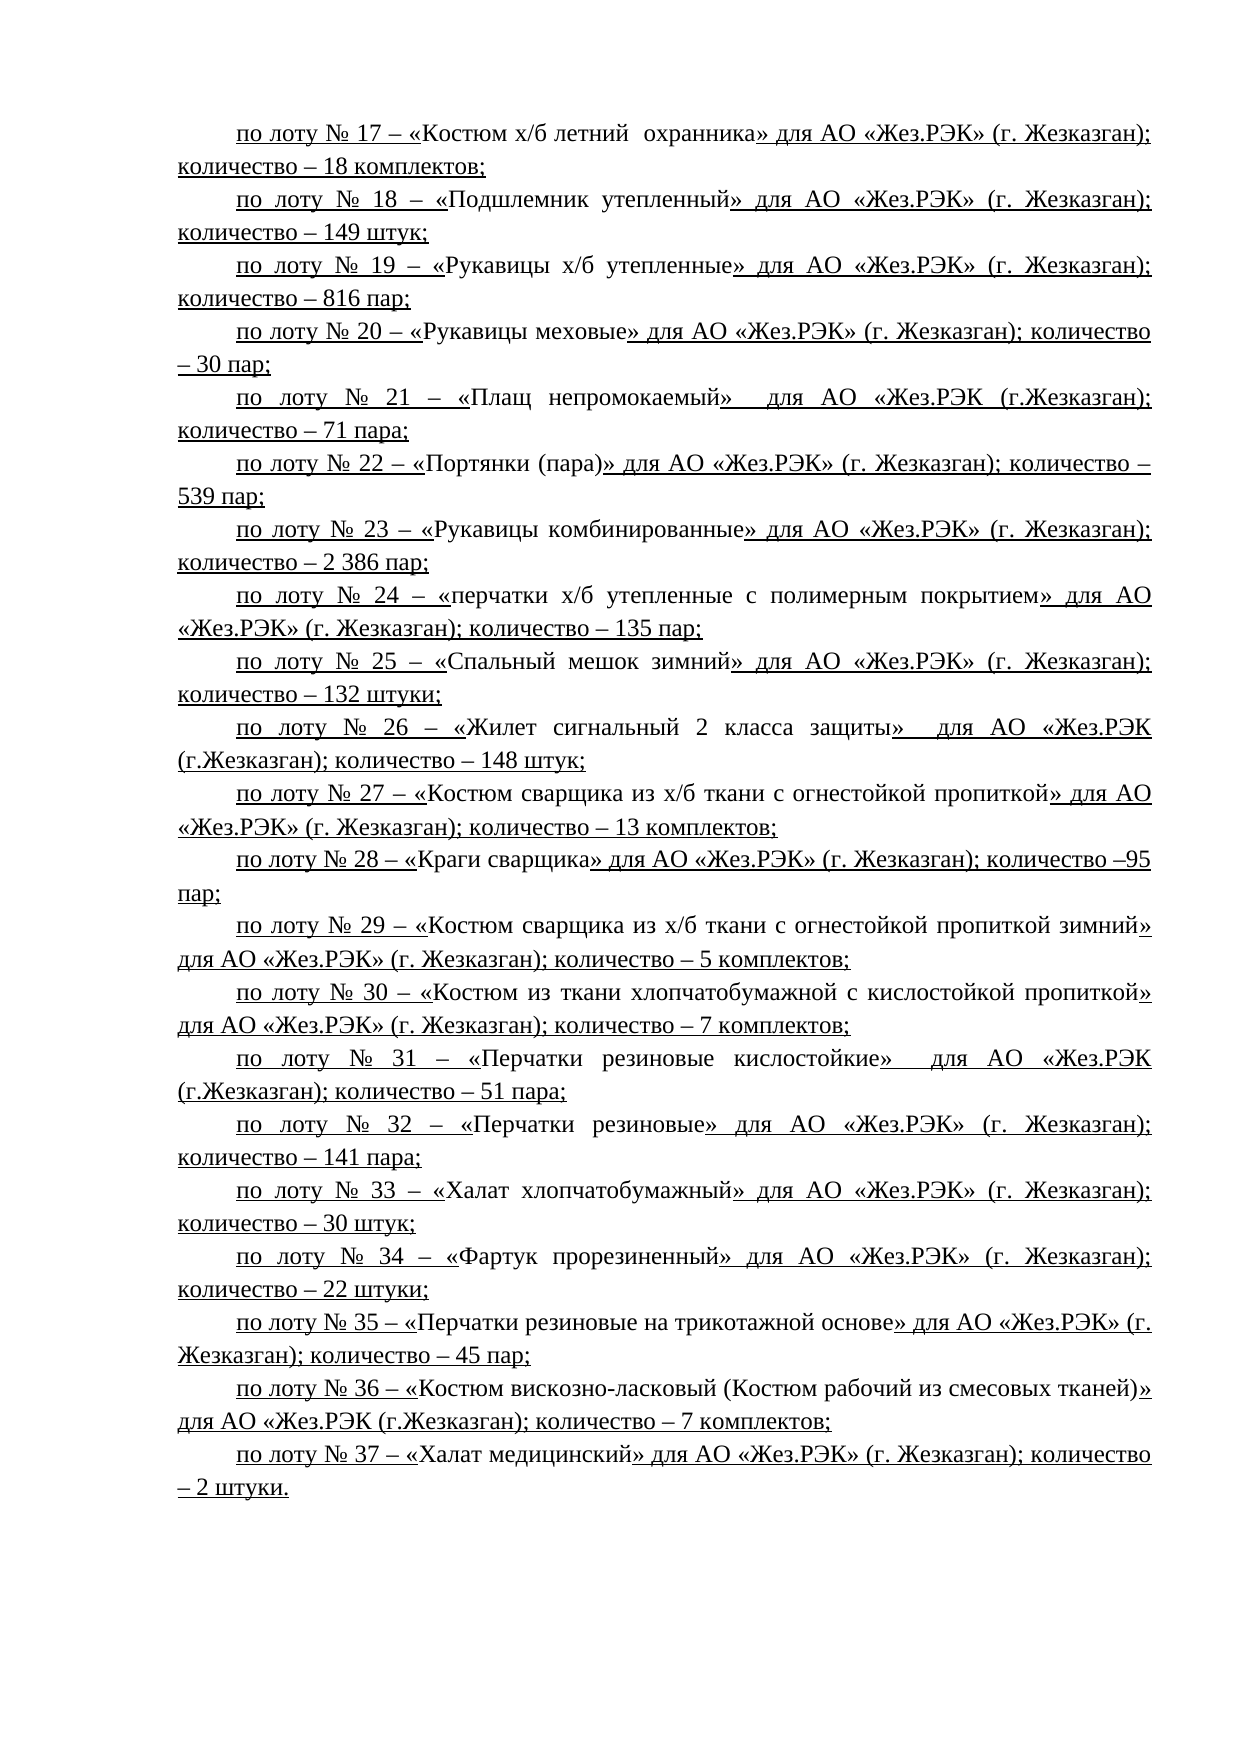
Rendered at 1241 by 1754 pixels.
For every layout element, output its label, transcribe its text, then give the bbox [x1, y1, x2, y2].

text по лоту № 20 – «Рукавицы меховые» для АО «Жез.РЭК» (г. Жезказган); количество – 30 пар; [177, 316, 1152, 378]
text по лоту № 18 – «Подшлемник утепленный» для АО «Жез.РЭК» (г. Жезказган); количество – 149 штук; [177, 184, 1152, 246]
text по лоту № 36 – «Костюм вискозно-ласковый (Костюм рабочий из смесовых тканей)» для АО «Жез.РЭК (г.Жезказган); количество – 7 комплектов; [177, 1373, 1152, 1435]
text по лоту № 23 – «Рукавицы комбинированные» для АО «Жез.РЭК» (г. Жезказган); количество – 2 386 пар; [177, 514, 1152, 576]
text по лоту № 22 – «Портянки (пара)» для АО «Жез.РЭК» (г. Жезказган); количество – 539 пар; [177, 448, 1152, 510]
text по лоту № 26 – «Жилет сигнальный 2 класса защиты» для АО «Жез.РЭК (г.Жезказган); количество – 148 штук; [177, 712, 1152, 774]
text по лоту № 37 – «Халат медицинский» для АО «Жез.РЭК» (г. Жезказган); количество – 2 штуки. [177, 1439, 1152, 1501]
text по лоту № 24 – «перчатки х/б утепленные с полимерным покрытием» для АО «Жез.РЭК» (г. Жезказган); количество – 135 пар; [177, 580, 1152, 642]
text по лоту № 25 – «Спальный мешок зимний» для АО «Жез.РЭК» (г. Жезказган); количество – 132 штуки; [177, 646, 1152, 708]
text по лоту № 29 – «Костюм сварщика из х/б ткани с огнестойкой пропиткой зимний» для АО «Жез.РЭК» (г. Жезказган); количество – 5 комплектов; [177, 911, 1152, 972]
text по лоту № 30 – «Костюм из ткани хлопчатобумажной с кислостойкой пропиткой» для АО «Жез.РЭК» (г. Жезказган); количество – 7 комплектов; [177, 977, 1152, 1038]
text по лоту № 34 – «Фартук прорезиненный» для АО «Жез.РЭК» (г. Жезказган); количество – 22 штуки; [177, 1241, 1152, 1303]
text по лоту № 33 – «Халат хлопчатобумажный» для АО «Жез.РЭК» (г. Жезказган); количество – 30 штук; [177, 1175, 1152, 1237]
text по лоту № 35 – «Перчатки резиновые на трикотажной основе» для АО «Жез.РЭК» (г. Жезказган); количество – 45 пар; [177, 1307, 1152, 1369]
text по лоту № 27 – «Костюм сварщика из х/б ткани с огнестойкой пропиткой» для АО «Жез.РЭК» (г. Жезказган); количество – 13 комплектов; [177, 778, 1152, 840]
text по лоту № 21 – «Плащ непромокаемый» для АО «Жез.РЭК (г.Жезказган); количество – 71 пара; [177, 382, 1152, 444]
text по лоту № 31 – «Перчатки резиновые кислостойкие» для АО «Жез.РЭК (г.Жезказган); количество – 51 пара; [177, 1043, 1152, 1104]
text по лоту № 28 – «Краги сварщика» для АО «Жез.РЭК» (г. Жезказган); количество –95 пар; [177, 844, 1152, 906]
text по лоту № 17 – «Костюм х/б летний охранника» для АО «Жез.РЭК» (г. Жезказган); количество – 18 комплектов; [177, 118, 1152, 180]
text по лоту № 19 – «Рукавицы х/б утепленные» для АО «Жез.РЭК» (г. Жезказган); количество – 816 пар; [177, 250, 1152, 312]
text по лоту № 32 – «Перчатки резиновые» для АО «Жез.РЭК» (г. Жезказган); количество – 141 пара; [177, 1109, 1152, 1171]
